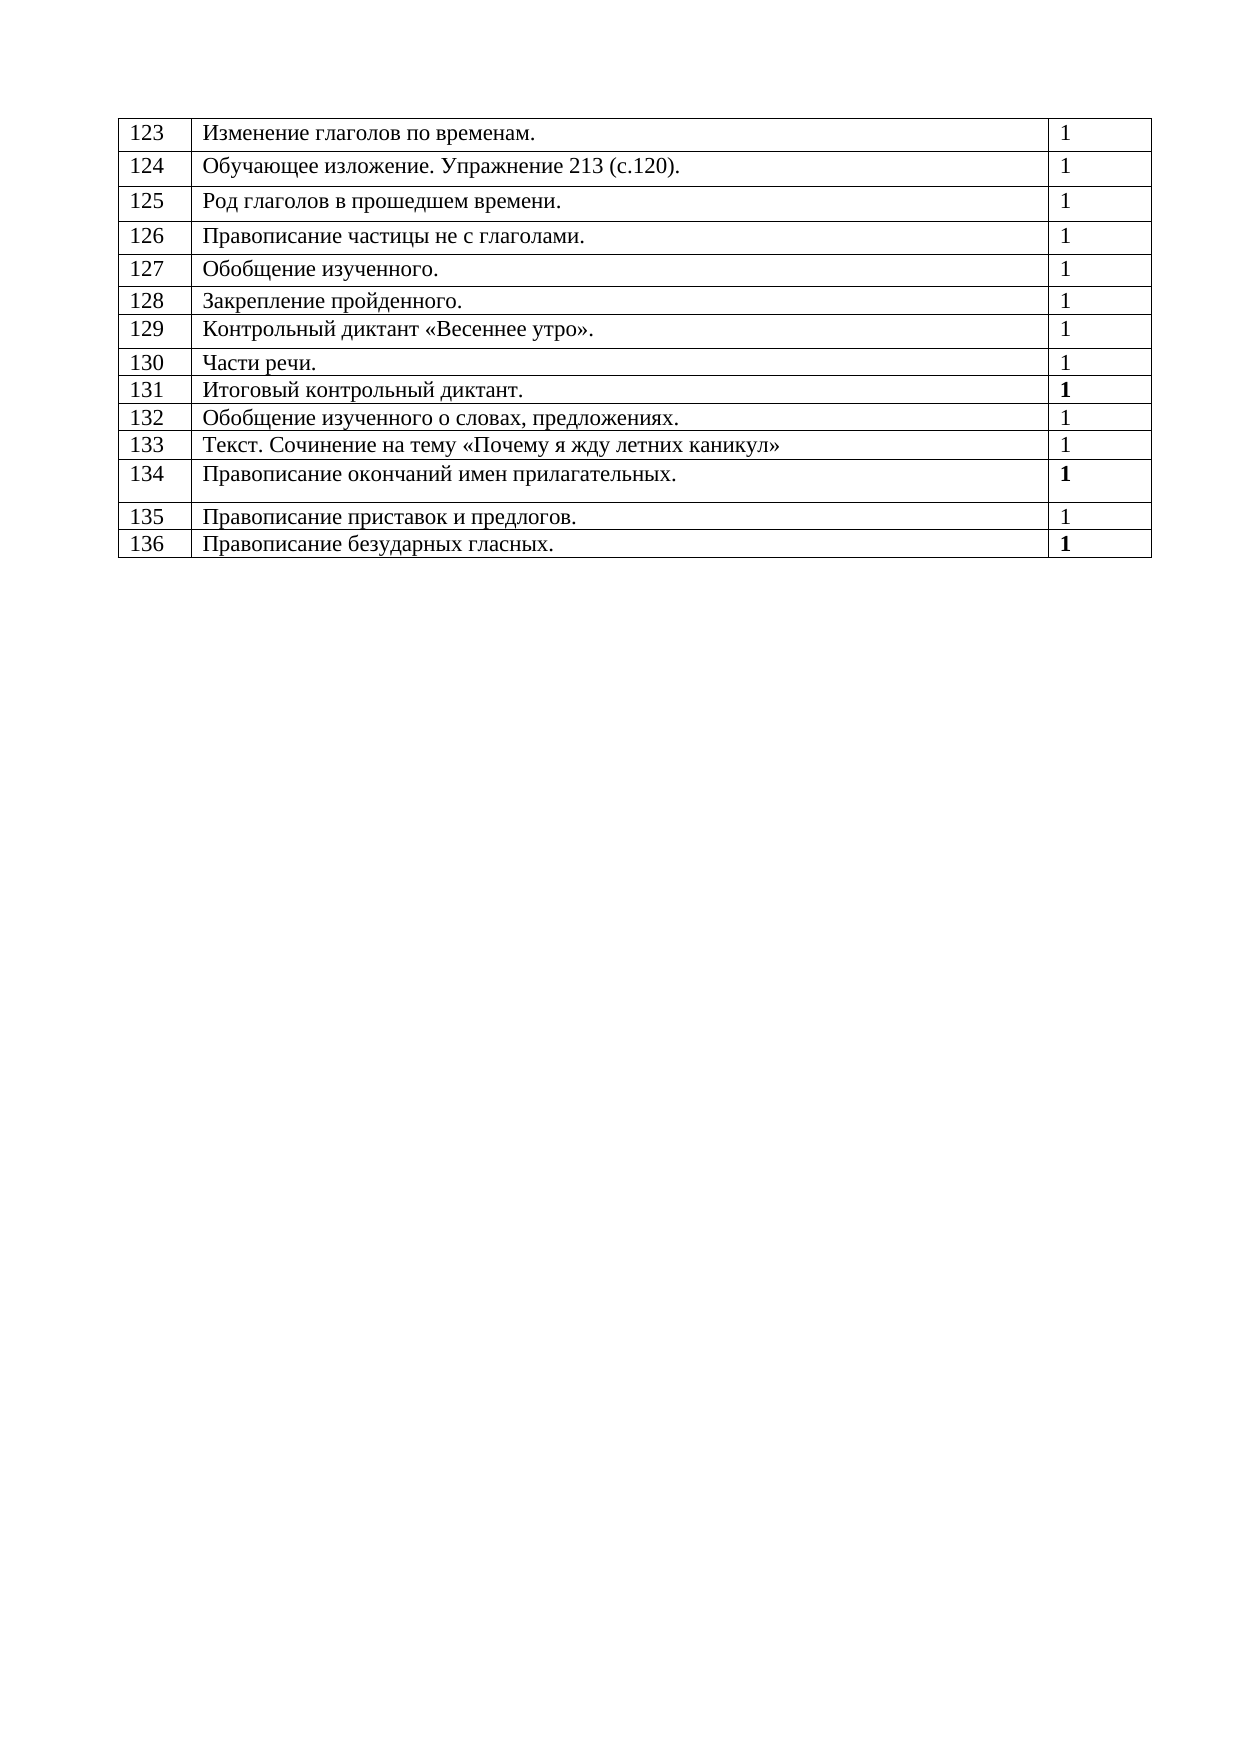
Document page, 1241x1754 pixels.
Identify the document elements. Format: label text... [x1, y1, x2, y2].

table_cell 1 [1049, 404, 1151, 430]
table_cell 134 [119, 460, 191, 502]
table_cell 1 [1049, 349, 1151, 375]
table_cell 126 [119, 222, 191, 254]
table_cell 1 [1049, 119, 1151, 151]
table_cell 133 [119, 431, 191, 459]
table_cell Итоговый контрольный диктант. [192, 376, 1048, 402]
table_cell Текст. Сочинение на тему «Почему я жду летних каникул» [192, 431, 1048, 459]
table_cell Обобщение изученного. [192, 255, 1048, 286]
table_cell 124 [119, 152, 191, 186]
table_cell 127 [119, 255, 191, 286]
table_cell 123 [119, 119, 191, 151]
table_cell 1 [1049, 315, 1151, 348]
table_cell Правописание окончаний имен прилагательных. [192, 460, 1048, 502]
table_cell 1 [1049, 530, 1151, 557]
table_cell 132 [119, 404, 191, 430]
table_cell Закрепление пройденного. [192, 287, 1048, 314]
table_cell 1 [1049, 431, 1151, 459]
table_cell Части речи. [192, 349, 1048, 375]
table_cell 129 [119, 315, 191, 348]
table_cell 1 [1049, 503, 1151, 529]
table_cell Изменение глаголов по временам. [192, 119, 1048, 151]
table_cell 135 [119, 503, 191, 529]
table_cell Правописание частицы не с глаголами. [192, 222, 1048, 254]
table_cell 1 [1049, 222, 1151, 254]
table_cell 131 [119, 376, 191, 402]
table_cell 1 [1049, 187, 1151, 221]
table_cell Обобщение изученного о словах, предложениях. [192, 404, 1048, 430]
table_cell 1 [1049, 460, 1151, 502]
table_cell 1 [1049, 255, 1151, 286]
table_cell 136 [119, 530, 191, 557]
table_cell Правописание приставок и предлогов. [192, 503, 1048, 529]
table_cell 1 [1049, 152, 1151, 186]
table_cell 128 [119, 287, 191, 314]
table_cell Обучающее изложение. Упражнение 213 (с.120). [192, 152, 1048, 186]
table_cell 130 [119, 349, 191, 375]
table_cell Род глаголов в прошедшем времени. [192, 187, 1048, 221]
table_cell 1 [1049, 376, 1151, 402]
table_cell 125 [119, 187, 191, 221]
table_cell Контрольный диктант «Весеннее утро». [192, 315, 1048, 348]
table_cell Правописание безударных гласных. [192, 530, 1048, 557]
table_cell 1 [1049, 287, 1151, 314]
